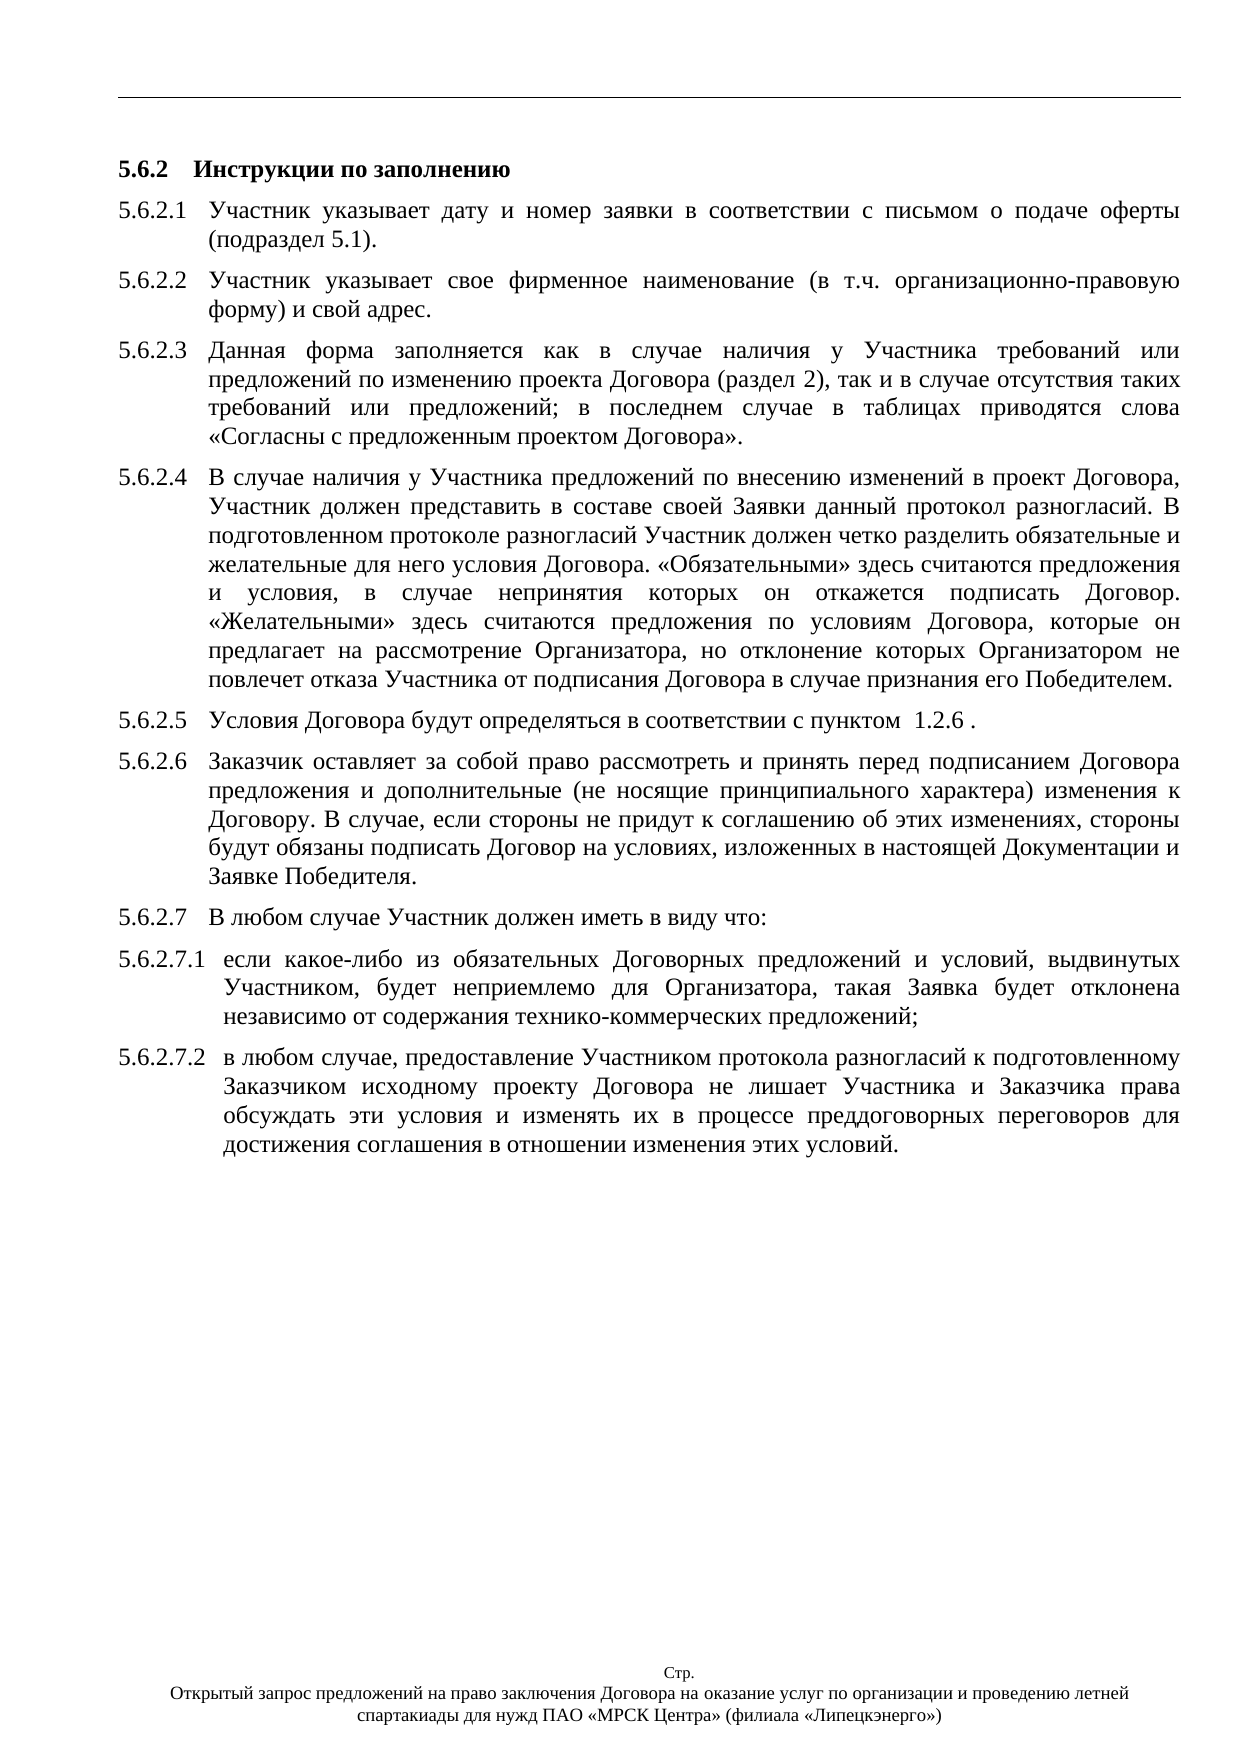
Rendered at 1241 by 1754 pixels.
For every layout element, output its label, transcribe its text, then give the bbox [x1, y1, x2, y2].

list Данная форма заполняется как в случае наличия у Участника требований или предложений по изменению проекта Договора (раздел 2), так и в случае отсутствия таких требований или предложений; в последнем случае в таблицах приводятся слова «Согласны с предложенным проектом Договора». [118, 335, 1181, 450]
list в любом случае, предоставление Участником протокола разногласий к подготовленному Заказчиком исходному проекту Договора не лишает Участника и Заказчика права обсуждать эти условия и изменять их в процессе преддоговорных переговоров для достижения соглашения в отношении изменения этих условий. [118, 1042, 1181, 1157]
list В случае наличия у Участника предложений по внесению изменений в проект Договора, Участник должен представить в составе своей Заявки данный протокол разногласий. В подготовленном протоколе разногласий Участник должен четко разделить обязательные и желательные для него условия Договора. «Обязательными» здесь считаются предложения и условия, в случае непринятия которых он откажется подписать Договор. «Желательными» здесь считаются предложения по условиям Договора, которые он предлагает на рассмотрение Организатора, но отклонение которых Организатором не повлечет отказа Участника от подписания Договора в случае признания его Победителем. [118, 462, 1181, 692]
list Заказчик оставляет за собой право рассмотреть и принять перед подписанием Договора предложения и дополнительные (не носящие принципиального характера) изменения к Договору. В случае, если стороны не придут к соглашению об этих изменениях, стороны будут обязаны подписать Договор на условиях, изложенных в настоящей Документации и Заявке Победителя. [118, 746, 1181, 890]
subtitle Инструкции по заполнению [118, 154, 1181, 182]
list Условия Договора будут определяться в соответствии с пунктом 1.2.6 . [118, 705, 1181, 734]
list Участник указывает свое фирменное наименование (в т.ч. организационно-правовую форму) и свой адрес. [118, 265, 1181, 322]
list Участник указывает дату и номер заявки в соответствии с письмом о подаче оферты (подраздел 5.1). [118, 195, 1181, 252]
list В любом случае Участник должен иметь в виду что: [118, 902, 1181, 931]
list если какое-либо из обязательных Договорных предложений и условий, выдвинутых Участником, будет неприемлемо для Организатора, такая Заявка будет отклонена независимо от содержания технико-коммерческих предложений; [118, 944, 1181, 1030]
